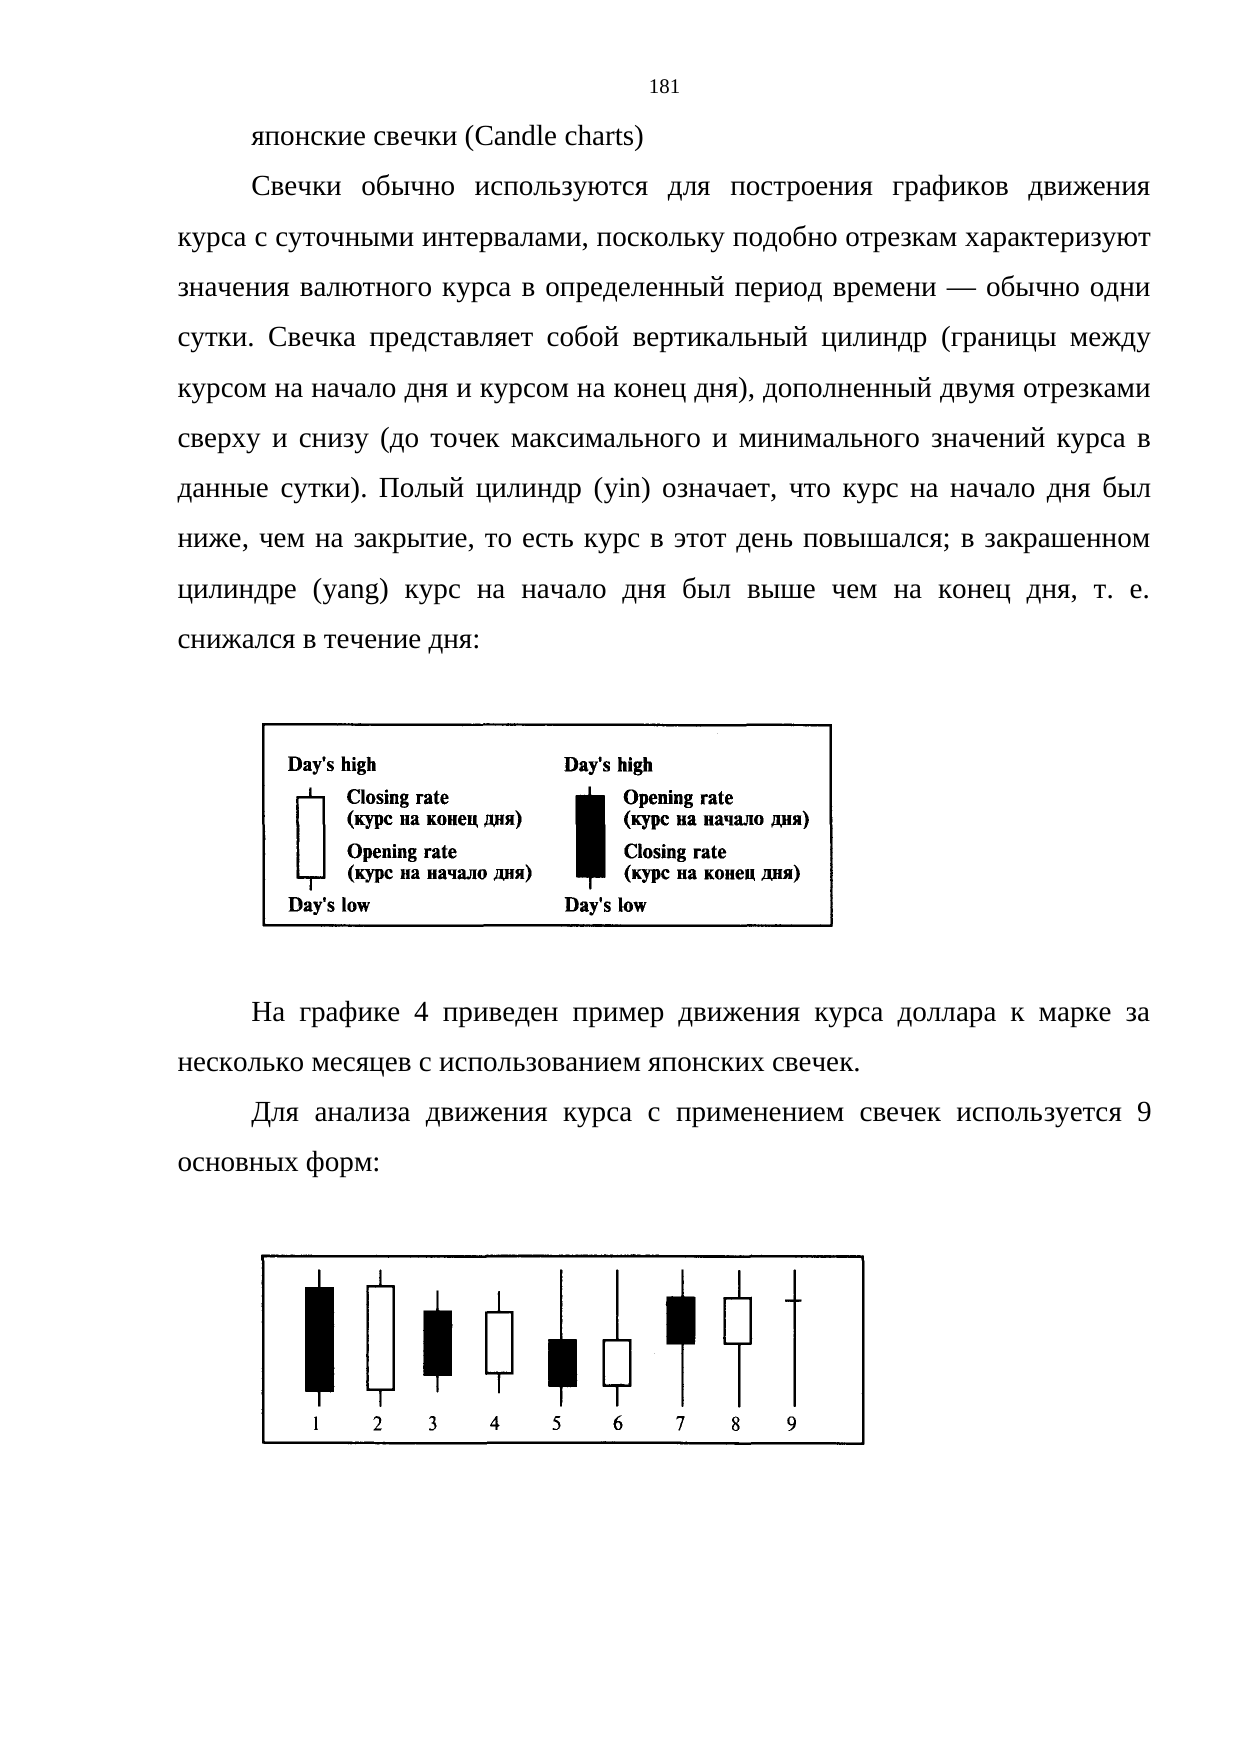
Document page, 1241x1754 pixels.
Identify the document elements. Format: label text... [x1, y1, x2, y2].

text японские свечки (Candle charts) [177, 118, 1152, 152]
text Для анализа движения курса с применением свечек используется 9 основных форм: [177, 1094, 1152, 1178]
picture [251, 1245, 866, 1450]
text На графике 4 приведен пример движения курса доллара к марке за несколько месяцев с использованием японских свечек. [177, 994, 1152, 1077]
text Свечки обычно используются для построения графиков движения курса с суточными интервалами, поскольку подобно отрезкам характеризуют значения валютного курса в определенный период времени — обычно одни сутки. Свечка представляет собой вертикальный цилиндр (границы между курсом на начало дня и курсом на конец дня), дополненный двумя отрезками сверху и снизу (до точек максимального и минимального значений курса в данные сутки). Полый цилиндр (yin) означает, что курс на начало дня был ниже, чем на закрытие, то есть курс в этот день повышался; в закрашенном цилиндре (yang) курс на начало дня был выше чем на конец дня, т. е. снижался в течение дня: [177, 168, 1152, 655]
picture [251, 721, 836, 932]
